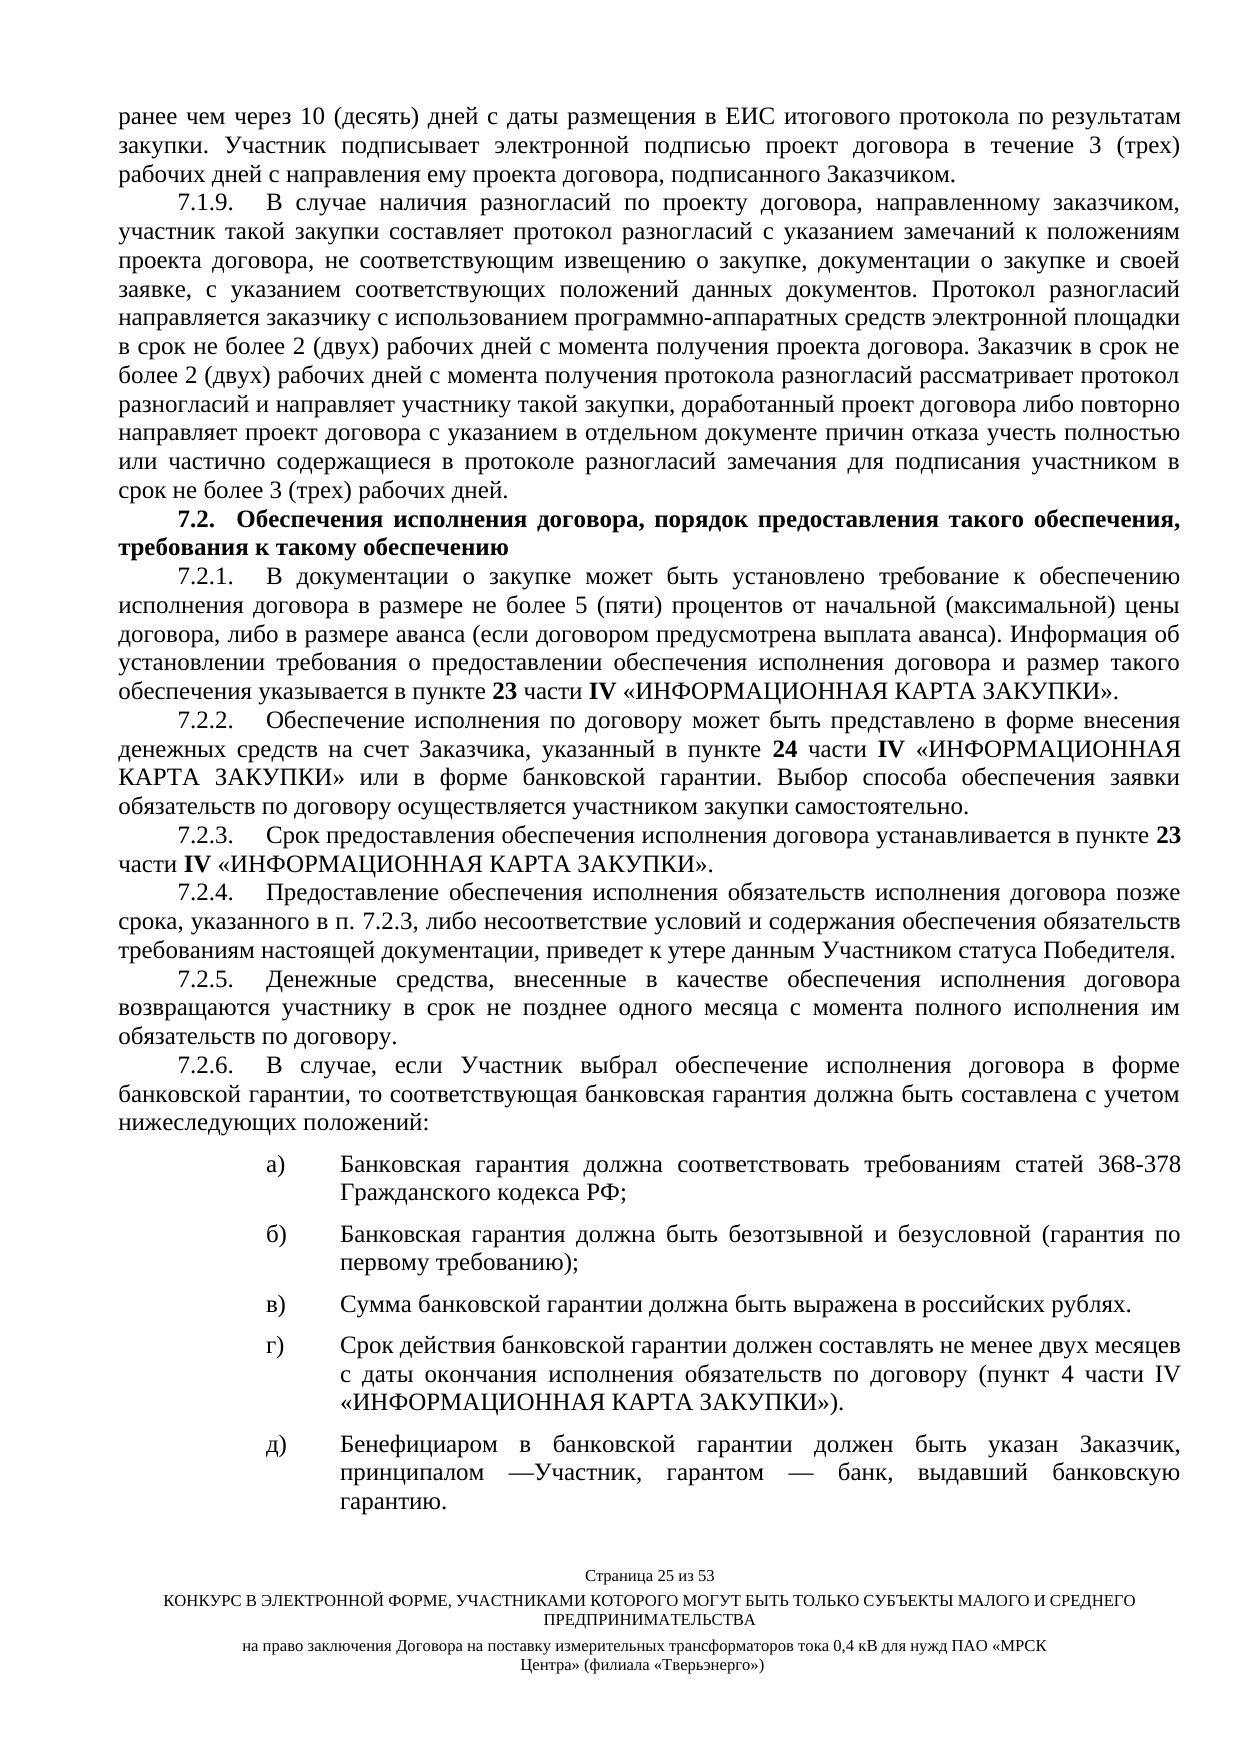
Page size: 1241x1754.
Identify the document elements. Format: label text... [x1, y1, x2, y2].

subtitle Денежные средства, внесенные в качестве обеспечения исполнения договора возвращаются участнику в срок не позднее одного месяца с момента полного исполнения им обязательств по договору. [118, 964, 1181, 1050]
subtitle Срок предоставления обеспечения исполнения договора устанавливается в пункте 23 части IV «ИНФОРМАЦИОННАЯ КАРТА ЗАКУПКИ». [118, 820, 1181, 877]
subtitle Обеспечение исполнения по договору может быть представлено в форме внесения денежных средств на счет Заказчика, указанный в пункте 24 части IV «ИНФОРМАЦИОННАЯ КАРТА ЗАКУПКИ» или в форме банковской гарантии. Выбор способа обеспечения заявки обязательств по договору осуществляется участником закупки самостоятельно. [118, 705, 1181, 820]
list Банковская гарантия должна соответствовать требованиям статей 368-378 Гражданского кодекса РФ; [266, 1149, 1181, 1206]
subtitle В случае наличия разногласий по проекту договора, направленному заказчиком, участник такой закупки составляет протокол разногласий с указанием замечаний к положениям проекта договора, не соответствующим извещению о закупке, документации о закупке и своей заявке, с указанием соответствующих положений данных документов. Протокол разногласий направляется заказчику с использованием программно-аппаратных средств электронной площадки в срок не более 2 (двух) рабочих дней с момента получения проекта договора. Заказчик в срок не более 2 (двух) рабочих дней с момента получения протокола разногласий рассматривает протокол разногласий и направляет участнику такой закупки, доработанный проект договора либо повторно направляет проект договора с указанием в отдельном документе причин отказа учесть полностью или частично содержащиеся в протоколе разногласий замечания для подписания участником в срок не более 3 (трех) рабочих дней. [118, 187, 1181, 504]
list Срок действия банковской гарантии должен составлять не менее двух месяцев с даты окончания исполнения обязательств по договору (пункт 4 части IV «ИНФОРМАЦИОННАЯ КАРТА ЗАКУПКИ»). [266, 1330, 1181, 1416]
list Сумма банковской гарантии должна быть выражена в российских рублях. [266, 1289, 1181, 1317]
list Бенефициаром в банковской гарантии должен быть указан Заказчик, принципалом —Участник, гарантом — банк, выдавший банковскую гарантию. [266, 1429, 1181, 1515]
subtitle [118, 101, 1181, 187]
list Банковская гарантия должна быть безотзывной и безусловной (гарантия по первому требованию); [266, 1219, 1181, 1276]
subtitle В документации о закупке может быть установлено требование к обеспечению исполнения договора в размере не более 5 (пяти) процентов от начальной (максимальной) цены договора, либо в размере аванса (если договором предусмотрена выплата аванса). Информация об установлении требования о предоставлении обеспечения исполнения договора и размер такого обеспечения указывается в пункте 23 части IV «ИНФОРМАЦИОННАЯ КАРТА ЗАКУПКИ». [118, 561, 1181, 705]
subtitle Предоставление обеспечения исполнения обязательств исполнения договора позже срока, указанного в п. 7.2.3, либо несоответствие условий и содержания обеспечения обязательств требованиям настоящей документации, приведет к утере данным Участником статуса Победителя. [118, 877, 1181, 964]
subtitle Обеспечения исполнения договора, порядок предоставления такого обеспечения, требования к такому обеспечению [118, 504, 1181, 561]
subtitle В случае, если Участник выбрал обеспечение исполнения договора в форме банковской гарантии, то соответствующая банковская гарантия должна быть составлена с учетом нижеследующих положений: [118, 1050, 1181, 1136]
